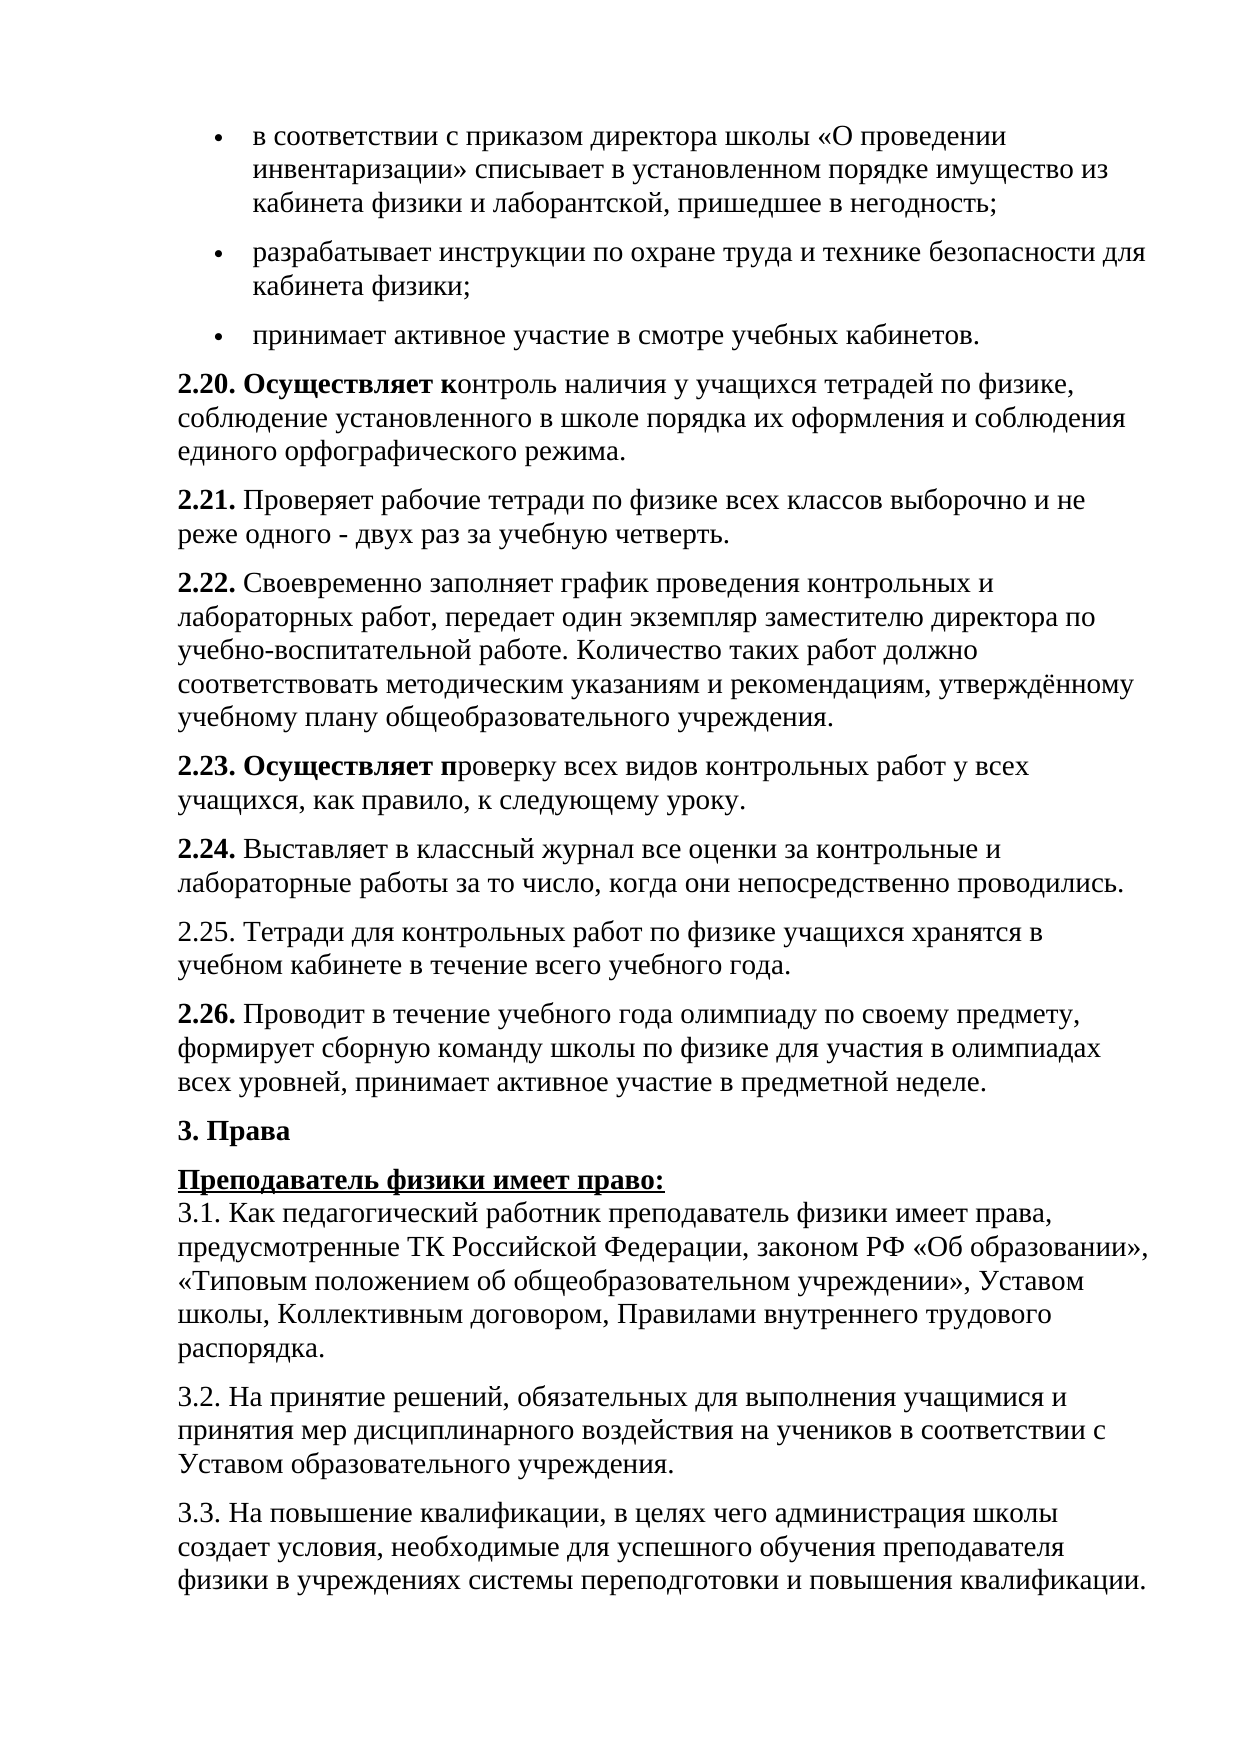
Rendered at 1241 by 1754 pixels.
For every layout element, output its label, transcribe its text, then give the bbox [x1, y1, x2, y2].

text 3.3. На повышение квалификации, в целях чего администрация школы создает условия, необходимые для успешного обучения преподавателя физики в учреждениях системы переподготовки и повышения квалификации. [177, 1495, 1152, 1596]
list разрабатывает инструкции по охране труда и технике безопасности для кабинета физики; [215, 234, 1152, 301]
text 3.2. На принятие решений, обязательных для выполнения учащимися и принятия мер дисциплинарного воздействия на учеников в соответствии с Уставом образовательного учреждения. [177, 1379, 1152, 1479]
text 2.22. Своевременно заполняет график проведения контрольных и лабораторных работ, передает один экземпляр заместителю директора по учебно-воспитательной работе. Количество таких работ должно соответствовать методическим указаниям и рекомендациям, утверждённому учебному плану общеобразовательного учреждения. [177, 565, 1152, 733]
text 2.20. Осуществляет контроль наличия у учащихся тетрадей по физике, соблюдение установленного в школе порядка их оформления и соблюдения единого орфографического режима. [177, 366, 1152, 467]
list принимает активное участие в смотре учебных кабинетов. [215, 317, 1152, 351]
text 2.25. Тетради для контрольных работ по физике учащихся хранятся в учебном кабинете в течение всего учебного года. [177, 914, 1152, 981]
text 2.23. Осуществляет проверку всех видов контрольных работ у всех учащихся, как правило, к следующему уроку. [177, 748, 1152, 816]
list в соответствии с приказом директора школы «О проведении инвентаризации» списывает в установленном порядке имущество из кабинета физики и лаборантской, пришедшее в негодность; [215, 118, 1152, 219]
text 2.26. Проводит в течение учебного года олимпиаду по своему предмету, формирует сборную команду школы по физике для участия в олимпиадах всех уровней, принимает активное участие в предметной неделе. [177, 997, 1152, 1097]
text Преподаватель физики имеет право: 3.1. Как педагогический работник преподаватель физики имеет права, предусмотренные ТК Российской Федерации, законом РФ «Об образовании», «Типовым положением об общеобразовательном учреждении», Уставом школы, Коллективным договором, Правилами внутреннего трудового распорядка. [177, 1162, 1152, 1363]
text 2.21. Проверяет рабочие тетради по физике всех классов выборочно и не реже одного - двух раз за учебную четверть. [177, 482, 1152, 549]
text 3. Права [177, 1113, 1152, 1146]
text 2.24. Выставляет в классный журнал все оценки за контрольные и лабораторные работы за то число, когда они непосредственно проводились. [177, 831, 1152, 898]
